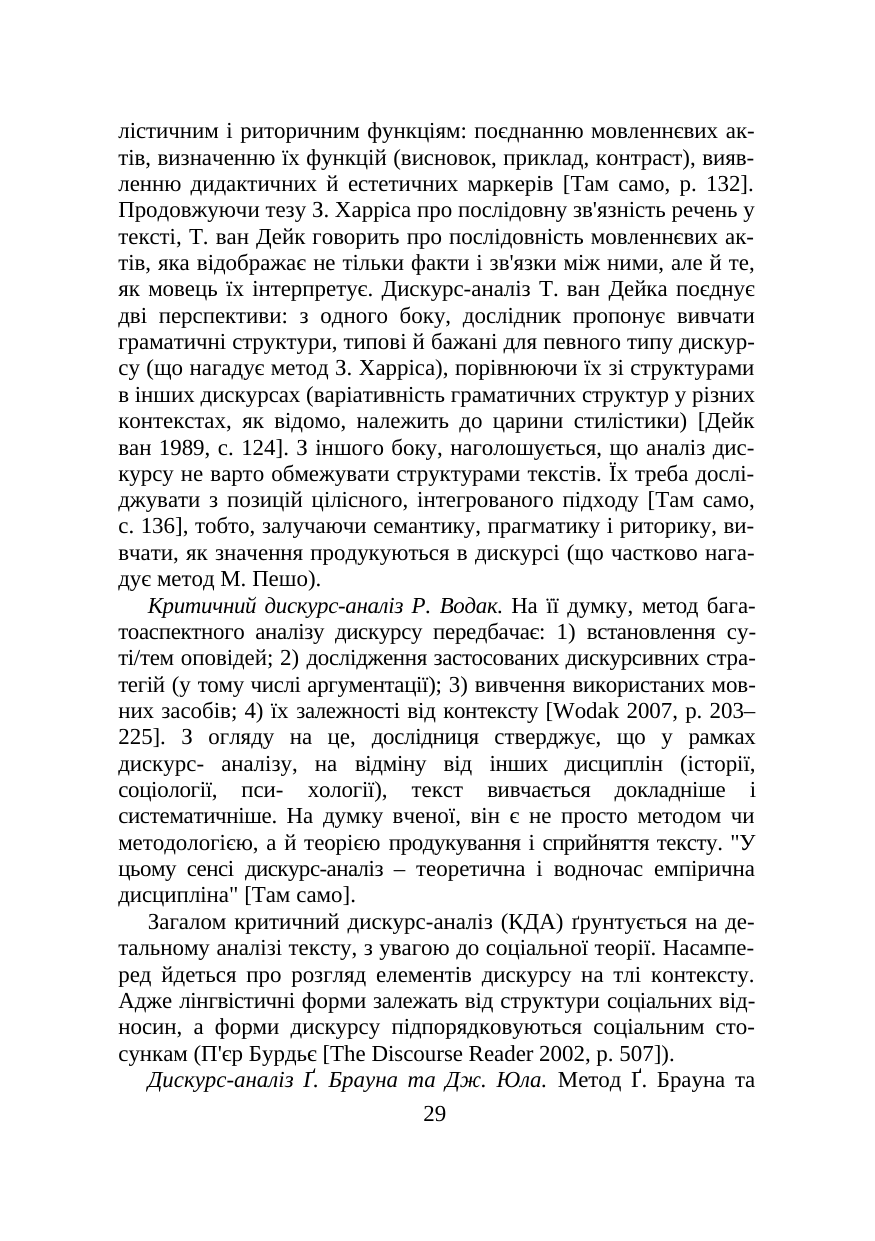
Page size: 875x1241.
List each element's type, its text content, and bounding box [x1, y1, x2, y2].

text лістичним і риторичним функціям: поєднанню мовленнєвих ак- тів, визначенню їх функцій (висновок, приклад, контраст), вияв- ленню дидактичних й естетичних маркерів [Там само, р. 132]. Продовжуючи тезу З. Харріса про послідовну зв'язність речень у тексті, Т. ван Дейк говорить про послідовність мовленнєвих ак- тів, яка відображає не тільки факти і зв'язки між ними, але й те, як мовець їх інтерпретує. Дискурс-аналіз Т. ван Дейка поєднує дві перспективи: з одного боку, дослідник пропонує вивчати граматичні структури, типові й бажані для певного типу дискур- су (що нагадує метод З. Харріса), порівнюючи їх зі структурами в інших дискурсах (варіативність граматичних структур у різних контекстах, як відомо, належить до царини стилістики) [Дейк ван 1989, с. 124]. З іншого боку, наголошується, що аналіз дис- курсу не варто обмежувати структурами текстів. Їх треба дослі- джувати з позицій цілісного, інтегрованого підходу [Там само, с. 136], тобто, залучаючи семантику, прагматику і риторику, ви- вчати, як значення продукуються в дискурсі (що частково нага- дує метод М. Пешо). [118, 117, 756, 592]
text Загалом критичний дискурс-аналіз (КДА) ґрунтується на де- тальному аналізі тексту, з увагою до соціальної теорії. Насампе- ред йдеться про розгляд елементів дискурсу на тлі контексту. Адже лінгвістичні форми залежать від структури соціальних від- носин, а форми дискурсу підпорядковуються соціальним сто- сункам (П'єр Бурдьє [The Discourse Reader 2002, р. 507]). [118, 908, 756, 1066]
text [118, 1066, 756, 1092]
text Критичний дискурс-аналіз Р. Водак. На її думку, метод бага- тоаспектного аналізу дискурсу передбачає: 1) встановлення су- ті/тем оповідей; 2) дослідження застосованих дискурсивних стра- тегій (у тому числі аргументації); 3) вивчення використаних мов- них засобів; 4) їх залежності від контексту [Wodak 2007, р. 203– 225]. З огляду на це, дослідниця стверджує, що у рамках дискурс- аналізу, на відміну від інших дисциплін (історії, соціології, пси- хології), текст вивчається докладніше і систематичніше. На думку вченої, він є не просто методом чи методологією, а й теорією продукування і сприйняття тексту. "У цьому сенсі дискурс-аналіз – теоретична і водночас емпірична дисципліна" [Там само]. [118, 592, 756, 908]
